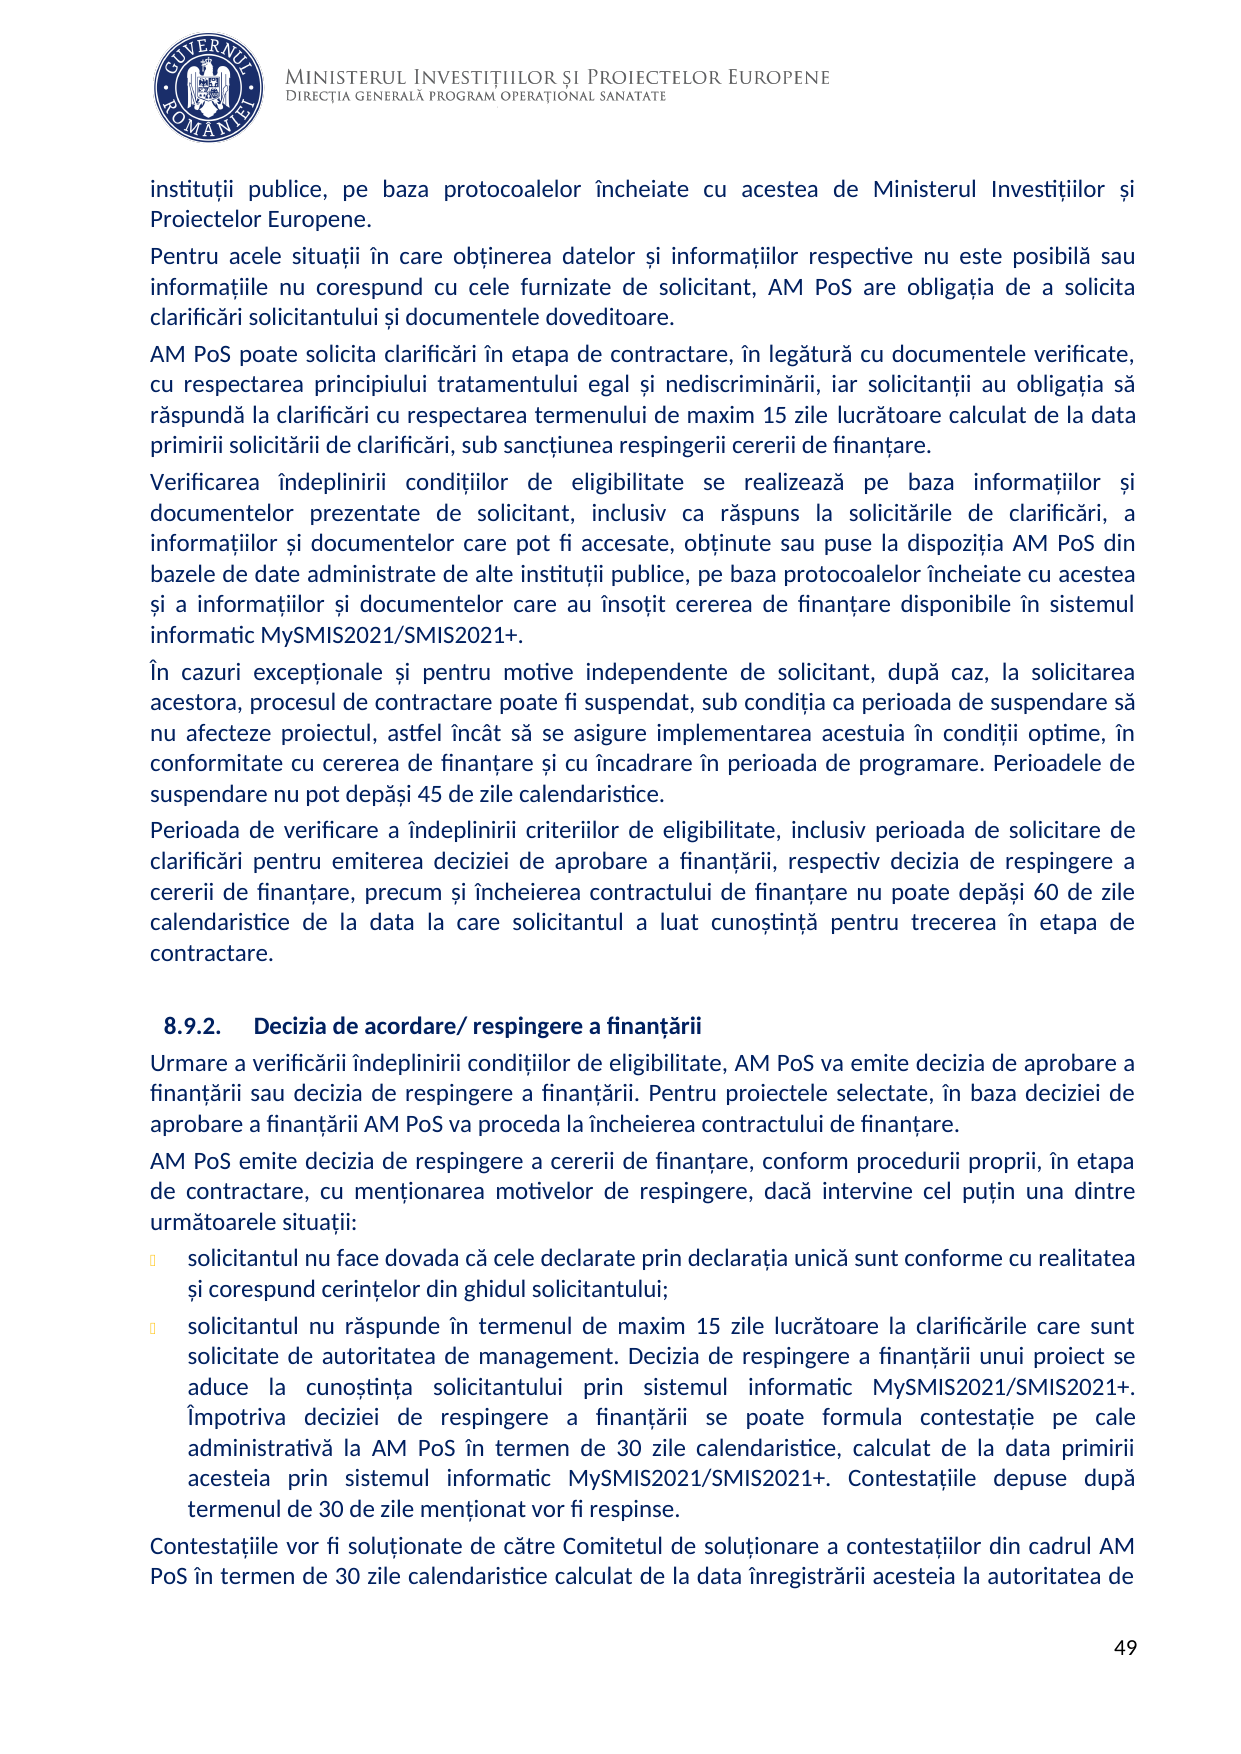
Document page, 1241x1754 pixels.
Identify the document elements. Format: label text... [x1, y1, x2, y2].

text În cazuri excepționale și pentru motive independente de solicitant, după caz, la solicitarea acestora, procesul de contractare poate fi suspendat, sub condiția ca perioada de suspendare să nu afecteze proiectul, astfel încât să se asigure implementarea acestuia în condiții optime, în conformitate cu cererea de finanțare și cu încadrare în perioada de programare. Perioadele de suspendare nu pot depăși 45 de zile calendaristice. [150, 656, 1137, 808]
text Perioada de verificare a îndeplinirii criteriilor de eligibilitate, inclusiv perioada de solicitare de clarificări pentru emiterea deciziei de aprobare a finanțării, respectiv decizia de respingere a cererii de finanțare, precum și încheierea contractului de finanțare nu poate depăși 60 de zile calendaristice de la data la care solicitantul a luat cunoștință pentru trecerea în etapa de contractare. [150, 814, 1137, 967]
list solicitantul nu face dovada că cele declarate prin declarația unică sunt conforme cu realitatea și corespund cerințelor din ghidul solicitantului; [150, 1243, 1137, 1304]
text Verificarea îndeplinirii condițiilor de eligibilitate se realizează pe baza informațiilor și documentelor prezentate de solicitant, inclusiv ca răspuns la solicitările de clarificări, a informațiilor și documentelor care pot fi accesate, obținute sau puse la dispoziția AM PoS din bazele de date administrate de alte instituții publice, pe baza protocoalelor încheiate cu acestea și a informațiilor și documentelor care au însoțit cererea de finanțare disponibile în sistemul informatic MySMIS2021/SMIS2021+. [150, 466, 1137, 649]
text AM PoS poate solicita clarificări în etapa de contractare, în legătură cu documentele verificate, cu respectarea principiului tratamentului egal și nediscriminării, iar solicitanții au obligația să răspundă la clarificări cu respectarea termenului de maxim 15 zile lucrătoare calculat de la data primirii solicitării de clarificări, sub sancțiunea respingerii cererii de finanțare. [150, 338, 1137, 460]
text Urmare a verificării îndeplinirii condițiilor de eligibilitate, AM PoS va emite decizia de aprobare a finanțării sau decizia de respingere a finanțării. Pentru proiectele selectate, în baza deciziei de aprobare a finanțării AM PoS va proceda la încheierea contractului de finanțare. [150, 1047, 1137, 1138]
list Decizia de acordare/ respingere a finanțării [164, 1010, 1137, 1041]
list solicitantul nu răspunde în termenul de maxim 15 zile lucrătoare la clarificările care sunt solicitate de autoritatea de management. Decizia de respingere a finanțării unui proiect se aduce la cunoștința solicitantului prin sistemul informatic MySMIS2021/SMIS2021+. Împotriva deciziei de respingere a finanțării se poate formula contestație pe cale administrativă la AM PoS în termen de 30 zile calendaristice, calculat de la data primirii acesteia prin sistemul informatic MySMIS2021/SMIS2021+. Contestațiile depuse după termenul de 30 de zile menționat vor fi respinse. [150, 1310, 1137, 1523]
picture [150, 29, 854, 145]
text Pentru acele situații în care obținerea datelor și informațiilor respective nu este posibilă sau informațiile nu corespund cu cele furnizate de solicitant, AM PoS are obligația de a solicita clarificări solicitantului și documentele doveditoare. [150, 240, 1137, 332]
text AM PoS emite decizia de respingere a cererii de finanțare, conform procedurii proprii, în etapa de contractare, cu menționarea motivelor de respingere, dacă intervine cel puțin una dintre următoarele situații: [150, 1145, 1137, 1236]
